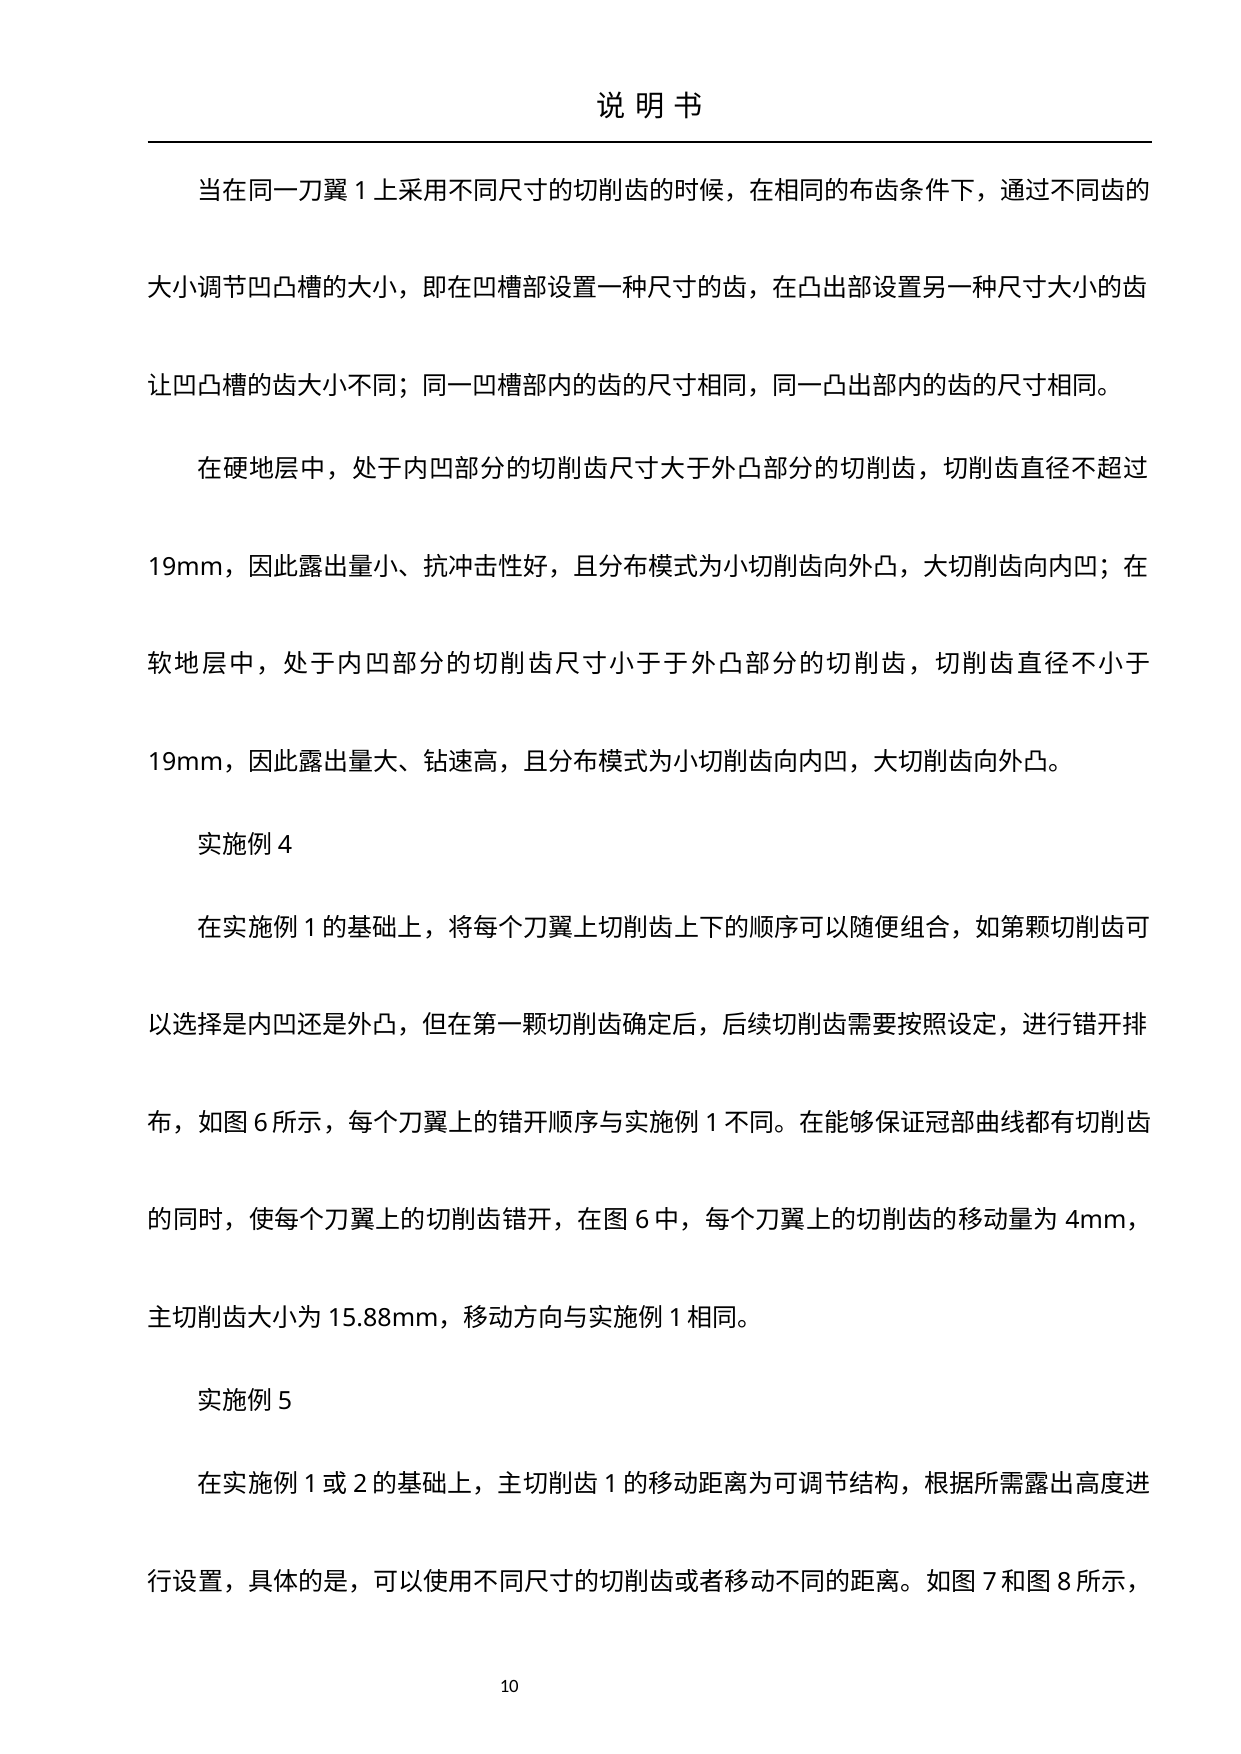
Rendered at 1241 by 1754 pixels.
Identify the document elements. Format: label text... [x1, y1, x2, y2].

text 当在同一刀翼1上采用不同尺寸的切削齿的时候，在相同的布齿条件下，通过不同齿的大小调节凹凸槽的大小，即在凹槽部设置一种尺寸的齿，在凸出部设置另一种尺寸大小的齿，让凹凸槽的齿大小不同；同一凹槽部内的齿的尺寸相同，同一凸出部内的齿的尺寸相同。 [148, 156, 1152, 416]
text 在硬地层中，处于内凹部分的切削齿尺寸大于外凸部分的切削齿，切削齿直径不超过19mm，因此露出量小、抗冲击性好，且分布模式为小切削齿向外凸，大切削齿向内凹；在软地层中，处于内凹部分的切削齿尺寸小于于外凸部分的切削齿，切削齿直径不小于19mm，因此露出量大、钻速高，且分布模式为小切削齿向内凹，大切削齿向外凸。 [148, 434, 1152, 792]
text 实施例4 [148, 810, 1152, 875]
text 在实施例1的基础上，将每个刀翼上切削齿上下的顺序可以随便组合，如第颗切削齿可以选择是内凹还是外凸，但在第一颗切削齿确定后，后续切削齿需要按照设定，进行错开排布，如图6所示，每个刀翼上的错开顺序与实施例1不同。在能够保证冠部曲线都有切削齿的同时，使每个刀翼上的切削齿错开，在图6中，每个刀翼上的切削齿的移动量为4mm，主切削齿大小为15.88mm，移动方向与实施例1相同。 [148, 893, 1152, 1348]
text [148, 1449, 1152, 1612]
text 实施例5 [148, 1366, 1152, 1431]
